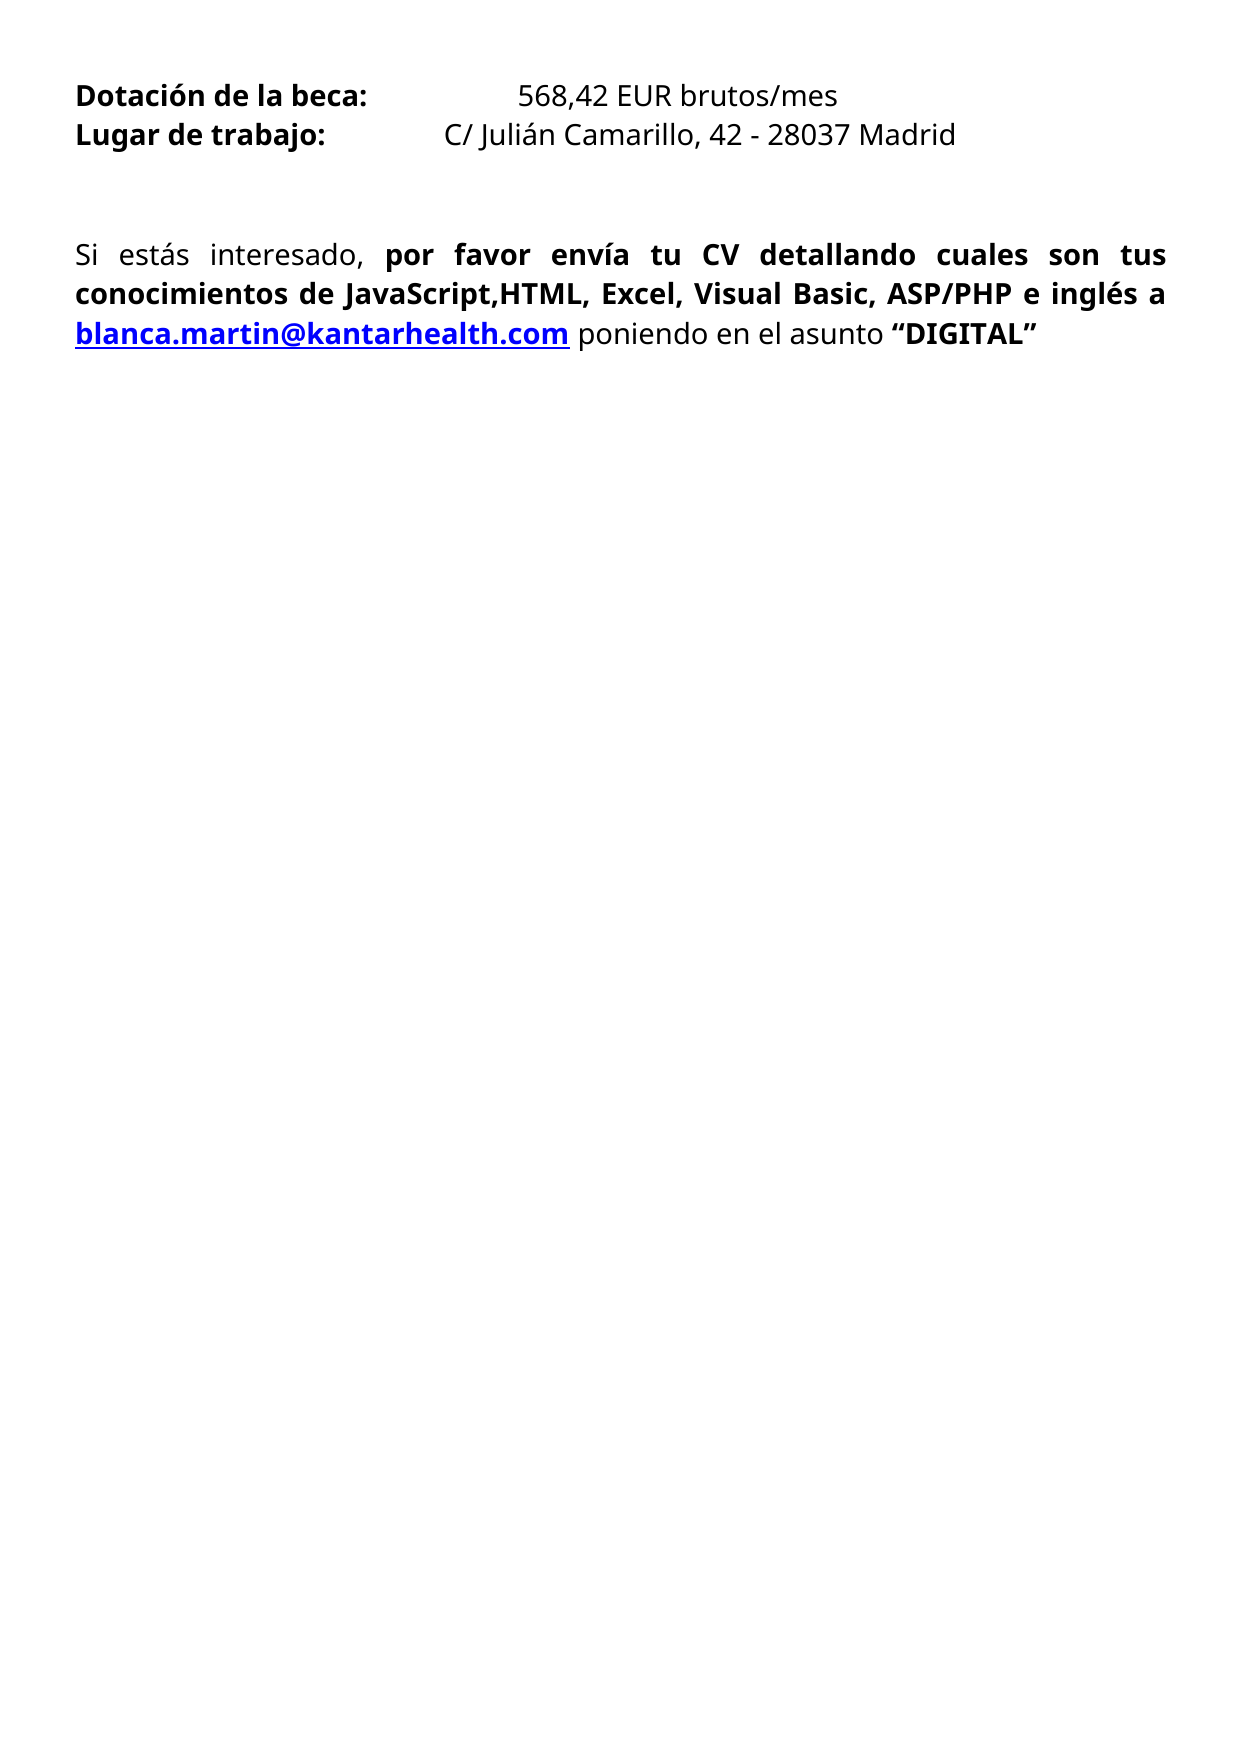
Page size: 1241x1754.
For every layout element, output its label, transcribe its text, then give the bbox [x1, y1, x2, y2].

text Dotación de la beca: 568,42 EUR brutos/mes [75, 75, 1165, 115]
text Si estás interesado, por favor envía tu CV detallando cuales son tus conocimientos de JavaScript,HTML, Excel, Visual Basic, ASP/PHP e inglés a blanca.martin@kantarhealth.com poniendo en el asunto “DIGITAL” [75, 234, 1168, 353]
text Lugar de trabajo: C/ Julián Camarillo, 42 - 28037 Madrid [75, 115, 1165, 154]
